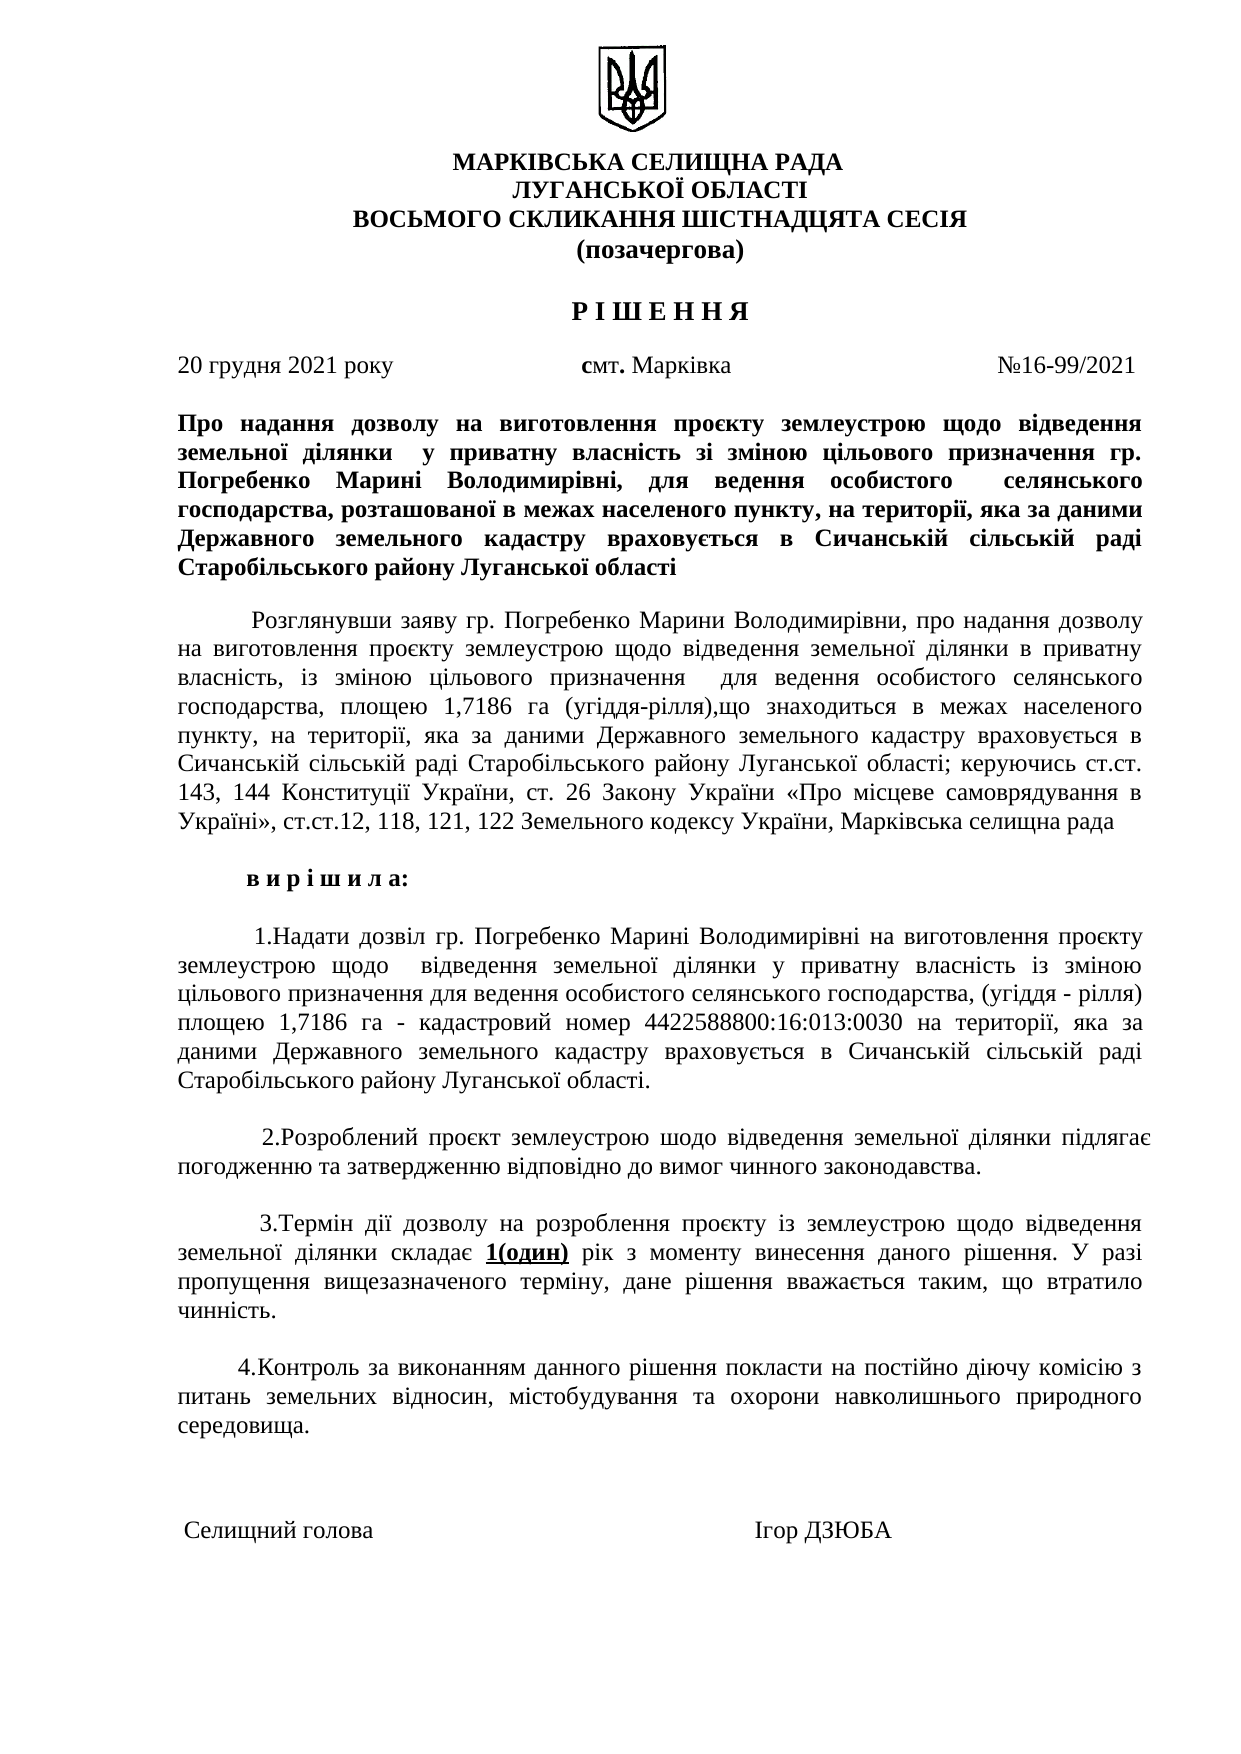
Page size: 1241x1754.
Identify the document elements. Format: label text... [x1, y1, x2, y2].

text ВОСЬМОГО СКЛИКАННЯ ШІСТНАДЦЯТА СЕСІЯ [177, 204, 1143, 233]
text Про надання дозволу на виготовлення проєкту землеустрою щодо відведення земельної ділянки у приватну власність зі зміною цільового призначення гр. Погребенко Марині Володимирівні, для ведення особистого селянського господарства, розташованої в межах населеного пункту, на території, яка за даними Державного земельного кадастру враховується в Сичанській сільській раді Старобільського району Луганської області [177, 408, 1143, 581]
text Р І Ш Е Н Н Я [177, 295, 1143, 327]
text МАРКІВСЬКА СЕЛИЩНА РАДА [177, 147, 1152, 176]
text 3.Термін дії дозволу на розроблення проєкту із землеустрою щодо відведення земельної ділянки складає 1(один) рік з моменту винесення даного рішення. У разі пропущення вищезазначеного терміну, дане рішення вважається таким, що втратило чинність. [177, 1208, 1143, 1323]
text 1.Надати дозвіл гр. Погребенко Марині Володимирівні на виготовлення проєкту землеустрою щодо відведення земельної ділянки у приватну власність із зміною цільового призначення для ведення особистого селянського господарства, (угіддя - рілля) площею 1,7186 га - кадастровий номер 4422588800:16:013:0030 на території, яка за даними Державного земельного кадастру враховується в Сичанській сільській раді Старобільського району Луганської області. [177, 921, 1143, 1093]
text (позачергова) [177, 233, 1143, 264]
text 4.Контроль за виконанням данного рішення покласти на постійно діючу комісію з питань земельних відносин, містобудування та охорони навколишнього природного середовища. [177, 1352, 1143, 1438]
subtitle ЛУГАНСЬКОЇ ОБЛАСТІ [177, 176, 1143, 204]
text в и р і ш и л а: [177, 863, 1143, 892]
subtitle Селищний голова Ігор ДЗЮБА [177, 1515, 1143, 1544]
picture [598, 45, 667, 132]
text 20 грудня 2021 року смт. Марківка №16-99/2021 [177, 351, 1143, 379]
text Розглянувши заяву гр. Погребенко Марини Володимирівни, про надання дозволу на виготовлення проєкту землеустрою щодо відведення земельної ділянки в приватну власність, із зміною цільового призначення для ведення особистого селянського господарства, площею 1,7186 га (угіддя-рілля),що знаходиться в межах населеного пункту, на території, яка за даними Державного земельного кадастру враховується в Сичанській сільській раді Старобільського району Луганської області; керуючись ст.ст. 143, 144 Конституції України, ст. 26 Закону України «Про місцеве самоврядування в Україні», ст.ст.12, 118, 121, 122 Земельного кодексу України, Марківська селищна рада [177, 605, 1143, 835]
text 2.Розроблений проєкт землеустрою шодо відведення земельної ділянки підлягає погодженню та затвердженню відповідно до вимог чинного законодавства. [177, 1122, 1152, 1180]
